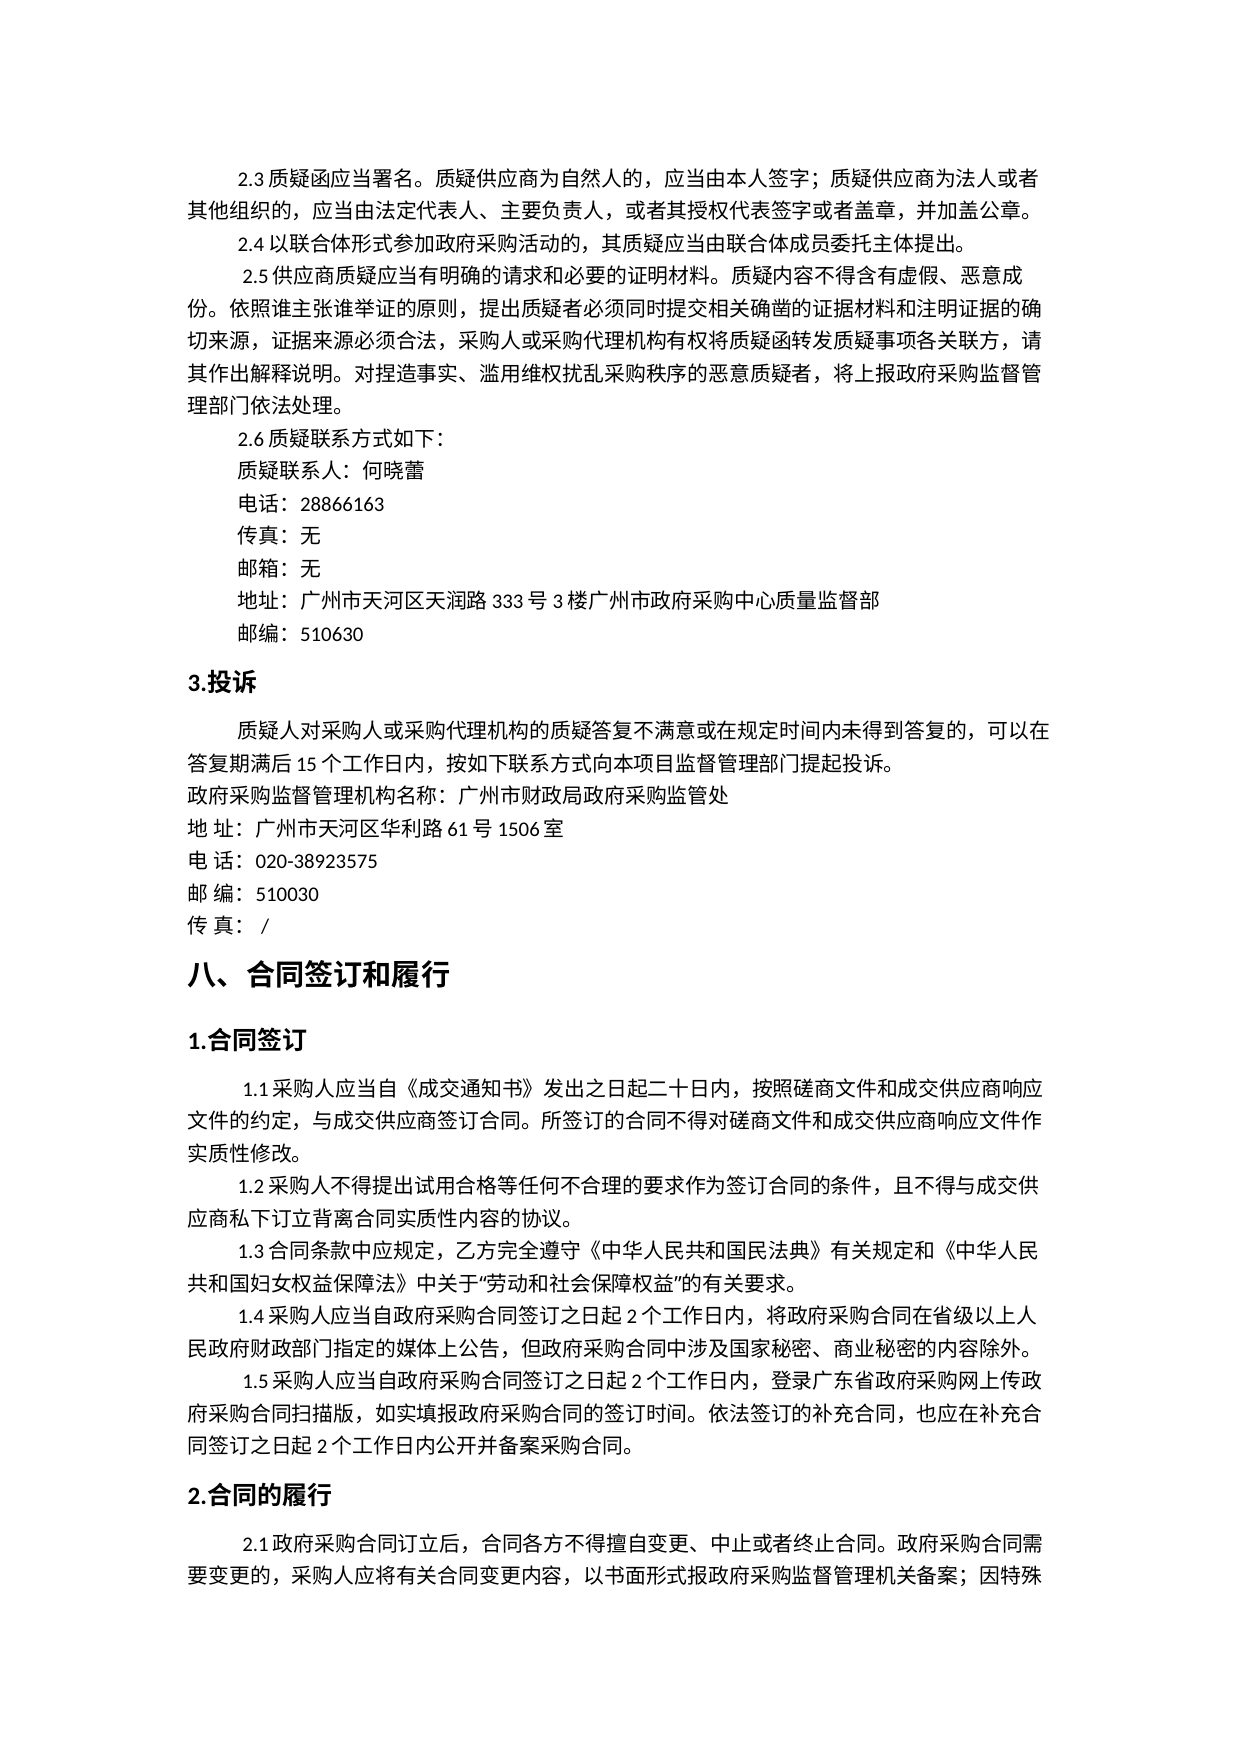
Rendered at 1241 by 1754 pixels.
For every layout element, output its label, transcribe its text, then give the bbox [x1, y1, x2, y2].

text 邮箱：无 [187, 552, 1053, 584]
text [187, 1527, 1053, 1592]
text 传真：无 [187, 519, 1053, 552]
text 1.合同签订 [187, 1007, 1053, 1072]
text 1.3合同条款中应规定，乙方完全遵守《中华人民共和国民法典》有关规定和《中华人民共和国妇女权益保障法》中关于“劳动和社会保障权益”的有关要求。 [187, 1234, 1053, 1299]
text 地址：广州市天河区天润路333号3楼广州市政府采购中心质量监督部 [187, 584, 1053, 617]
text 电 话：020-38923575 [187, 844, 1053, 877]
text 质疑联系人：何晓蕾 [187, 454, 1053, 487]
text 1.1采购人应当自《成交通知书》发出之日起二十日内，按照磋商文件和成交供应商响应文件的约定，与成交供应商签订合同。所签订的合同不得对磋商文件和成交供应商响应文件作实质性修改。 [187, 1072, 1053, 1169]
text 2.5供应商质疑应当有明确的请求和必要的证明材料。质疑内容不得含有虚假、恶意成份。依照谁主张谁举证的原则，提出质疑者必须同时提交相关确凿的证据材料和注明证据的确切来源，证据来源必须合法，采购人或采购代理机构有权将质疑函转发质疑事项各关联方，请其作出解释说明。对捏造事实、滥用维权扰乱采购秩序的恶意质疑者，将上报政府采购监督管理部门依法处理。 [187, 259, 1053, 422]
text 地 址：广州市天河区华利路61号1506室 [187, 812, 1053, 844]
text 电话：28866163 [187, 487, 1053, 519]
text 1.2采购人不得提出试用合格等任何不合理的要求作为签订合同的条件，且不得与成交供应商私下订立背离合同实质性内容的协议。 [187, 1169, 1053, 1234]
text 质疑人对采购人或采购代理机构的质疑答复不满意或在规定时间内未得到答复的，可以在答复期满后15个工作日内，按如下联系方式向本项目监督管理部门提起投诉。 [187, 714, 1053, 779]
text 八、合同签订和履行 [187, 942, 1053, 1007]
text 1.4采购人应当自政府采购合同签订之日起2个工作日内，将政府采购合同在省级以上人民政府财政部门指定的媒体上公告，但政府采购合同中涉及国家秘密、商业秘密的内容除外。 [187, 1299, 1053, 1364]
text 政府采购监督管理机构名称：广州市财政局政府采购监管处 [187, 779, 1053, 812]
text 2.合同的履行 [187, 1462, 1053, 1527]
text 传 真： / [187, 909, 1053, 942]
text 邮 编：510030 [187, 877, 1053, 909]
text 邮编：510630 [187, 617, 1053, 649]
text 3.投诉 [187, 649, 1053, 714]
text 1.5采购人应当自政府采购合同签订之日起2个工作日内，登录广东省政府采购网上传政府采购合同扫描版，如实填报政府采购合同的签订时间。依法签订的补充合同，也应在补充合同签订之日起2个工作日内公开并备案采购合同。 [187, 1364, 1053, 1462]
text 2.4以联合体形式参加政府采购活动的，其质疑应当由联合体成员委托主体提出。 [187, 227, 1053, 259]
text 2.6质疑联系方式如下： [187, 422, 1053, 454]
text 2.3质疑函应当署名。质疑供应商为自然人的，应当由本人签字；质疑供应商为法人或者其他组织的，应当由法定代表人、主要负责人，或者其授权代表签字或者盖章，并加盖公章。 [187, 162, 1053, 227]
